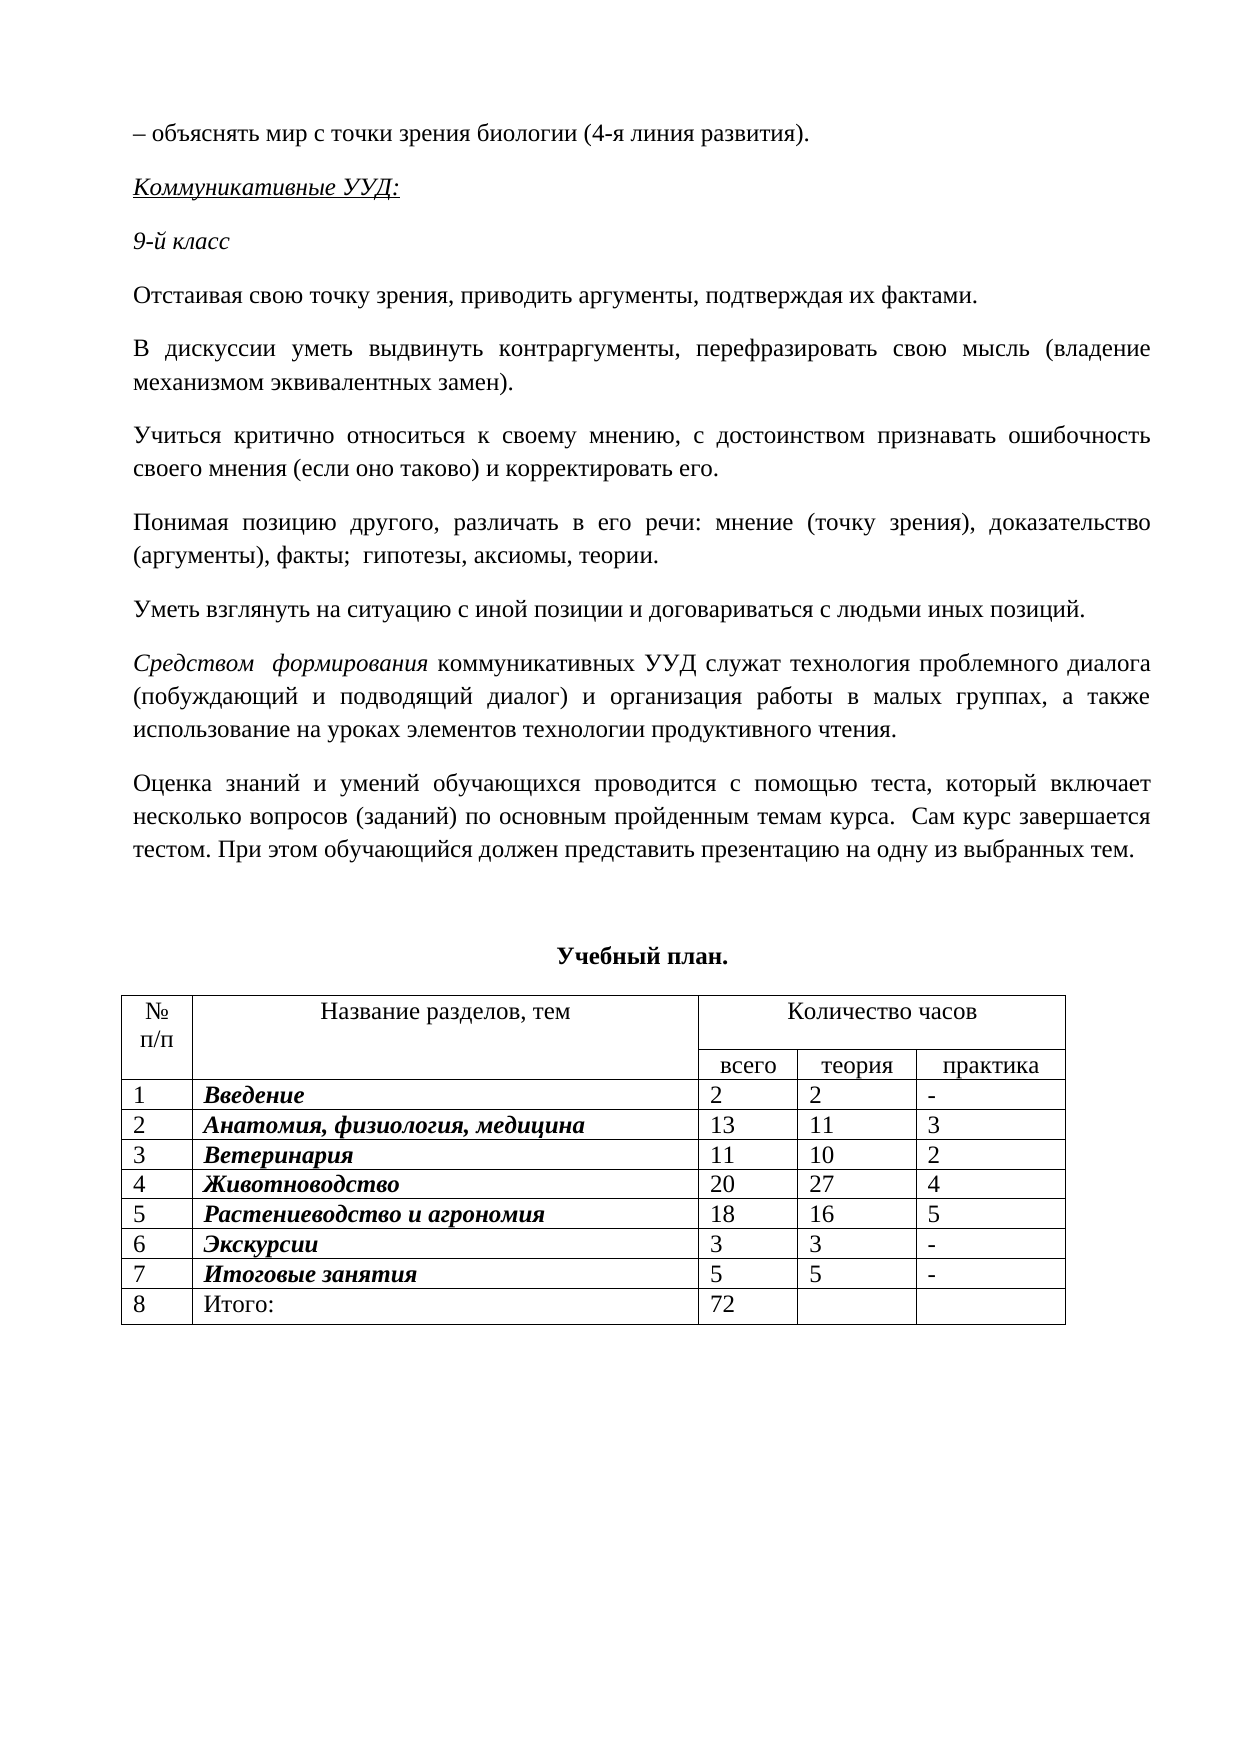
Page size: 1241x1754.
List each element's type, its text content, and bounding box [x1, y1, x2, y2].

text Отстаивая свою точку зрения, приводить аргументы, подтверждая их фактами. [133, 280, 1152, 308]
text 9-й класс [133, 226, 1152, 254]
table_cell Ветеринария [193, 1140, 698, 1168]
table_cell 6 [122, 1229, 192, 1258]
table_cell 7 [122, 1259, 192, 1288]
text Понимая позицию другого, различать в его речи: мнение (точку зрения), доказательство (аргументы), факты; гипотезы, аксиомы, теории. [133, 507, 1152, 569]
table_cell 18 [699, 1199, 797, 1228]
text – объяснять мир с точки зрения биологии (4-я линия развития). [133, 118, 1152, 147]
table_cell 10 [798, 1140, 916, 1168]
table_cell Введение [193, 1080, 698, 1109]
table_cell 13 [699, 1110, 797, 1139]
table_cell 5 [122, 1199, 192, 1228]
table_cell 11 [699, 1140, 797, 1168]
table_cell 4 [917, 1170, 1065, 1198]
table_cell Растениеводство и агрономия [193, 1199, 698, 1228]
table_cell - [917, 1080, 1065, 1109]
table_cell 27 [798, 1170, 916, 1198]
table_cell 20 [699, 1170, 797, 1198]
table_cell 5 [699, 1259, 797, 1288]
table_cell [798, 1289, 916, 1324]
text В дискуссии уметь выдвинуть контраргументы, перефразировать свою мысль (владение механизмом эквивалентных замен). [133, 333, 1152, 395]
table_cell Животноводство [193, 1170, 698, 1198]
table_cell 11 [798, 1110, 916, 1139]
table_cell Итого: [193, 1289, 698, 1324]
table_header Название разделов, тем [193, 996, 698, 1079]
text Оценка знаний и умений обучающихся проводится с помощью теста, который включает несколько вопросов (заданий) по основным пройденным темам курса. Сам курс завершается тестом. При этом обучающийся должен представить презентацию на одну из выбранных тем. [133, 768, 1152, 863]
table_cell 5 [798, 1259, 916, 1288]
text Коммуникативные УУД: [133, 172, 1152, 201]
text Учебный план. [133, 941, 1152, 969]
text Уметь взглянуть на ситуацию с иной позиции и договариваться с людьми иных позиций. [133, 594, 1152, 623]
table_cell 3 [917, 1110, 1065, 1139]
text Средством формирования коммуникативных УУД служат технология проблемного диалога (побуждающий и подводящий диалог) и организация работы в малых группах, а также использование на уроках элементов технологии продуктивного чтения. [133, 648, 1152, 743]
table_cell 1 [122, 1080, 192, 1109]
table_cell всего [699, 1050, 797, 1079]
table_cell теория [798, 1050, 916, 1079]
text Учиться критично относиться к своему мнению, с достоинством признавать ошибочность своего мнения (если оно таково) и корректировать его. [133, 420, 1152, 482]
table_cell 72 [699, 1289, 797, 1324]
table_cell 2 [917, 1140, 1065, 1168]
table_cell - [917, 1259, 1065, 1288]
table_cell 16 [798, 1199, 916, 1228]
table_cell 3 [699, 1229, 797, 1258]
table_cell 2 [798, 1080, 916, 1109]
table_cell 3 [798, 1229, 916, 1258]
table_cell Экскурсии [193, 1229, 698, 1258]
table_header № п/п [122, 996, 192, 1079]
table_cell - [917, 1229, 1065, 1258]
table_cell [917, 1289, 1065, 1324]
table_cell 2 [122, 1110, 192, 1139]
table_cell практика [917, 1050, 1065, 1079]
table_cell 4 [122, 1170, 192, 1198]
table_cell Итоговые занятия [193, 1259, 698, 1288]
table_header Количество часов [699, 996, 1065, 1049]
table_cell 8 [122, 1289, 192, 1324]
table_cell 3 [122, 1140, 192, 1168]
table_cell 5 [917, 1199, 1065, 1228]
table_cell Анатомия, физиология, медицина [193, 1110, 698, 1139]
table_cell 2 [699, 1080, 797, 1109]
